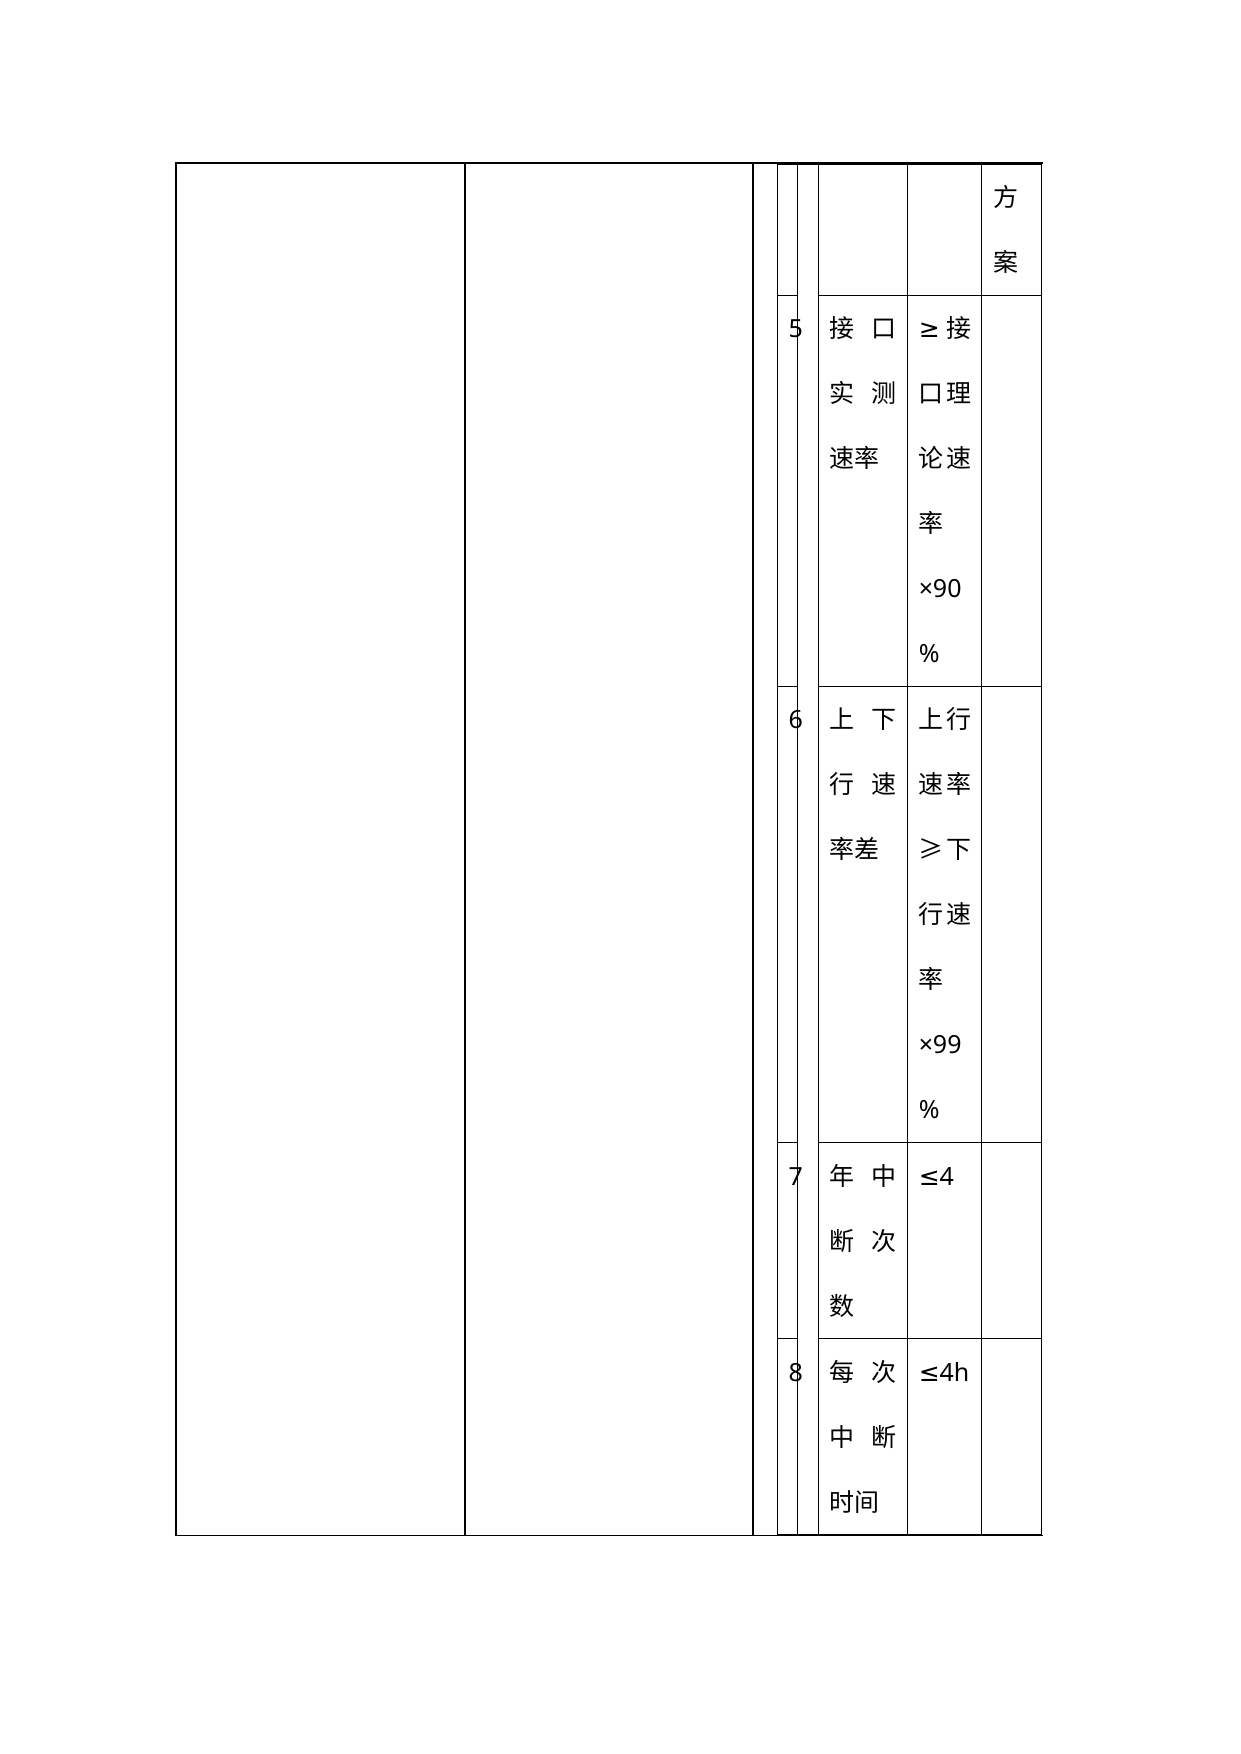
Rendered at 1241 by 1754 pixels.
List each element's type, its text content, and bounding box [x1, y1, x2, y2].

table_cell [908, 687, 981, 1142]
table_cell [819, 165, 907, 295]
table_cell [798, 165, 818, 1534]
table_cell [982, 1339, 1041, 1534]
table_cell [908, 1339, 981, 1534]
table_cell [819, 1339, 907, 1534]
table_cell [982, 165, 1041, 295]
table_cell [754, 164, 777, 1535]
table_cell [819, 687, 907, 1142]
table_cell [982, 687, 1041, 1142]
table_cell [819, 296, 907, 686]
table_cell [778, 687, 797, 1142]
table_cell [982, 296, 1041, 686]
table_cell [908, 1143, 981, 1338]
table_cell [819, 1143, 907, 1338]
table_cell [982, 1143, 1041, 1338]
table_cell [177, 164, 464, 1535]
table_cell 1 [466, 164, 752, 1535]
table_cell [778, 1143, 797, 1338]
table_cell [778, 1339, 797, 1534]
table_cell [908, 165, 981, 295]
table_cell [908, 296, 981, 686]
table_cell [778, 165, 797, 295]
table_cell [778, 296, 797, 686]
